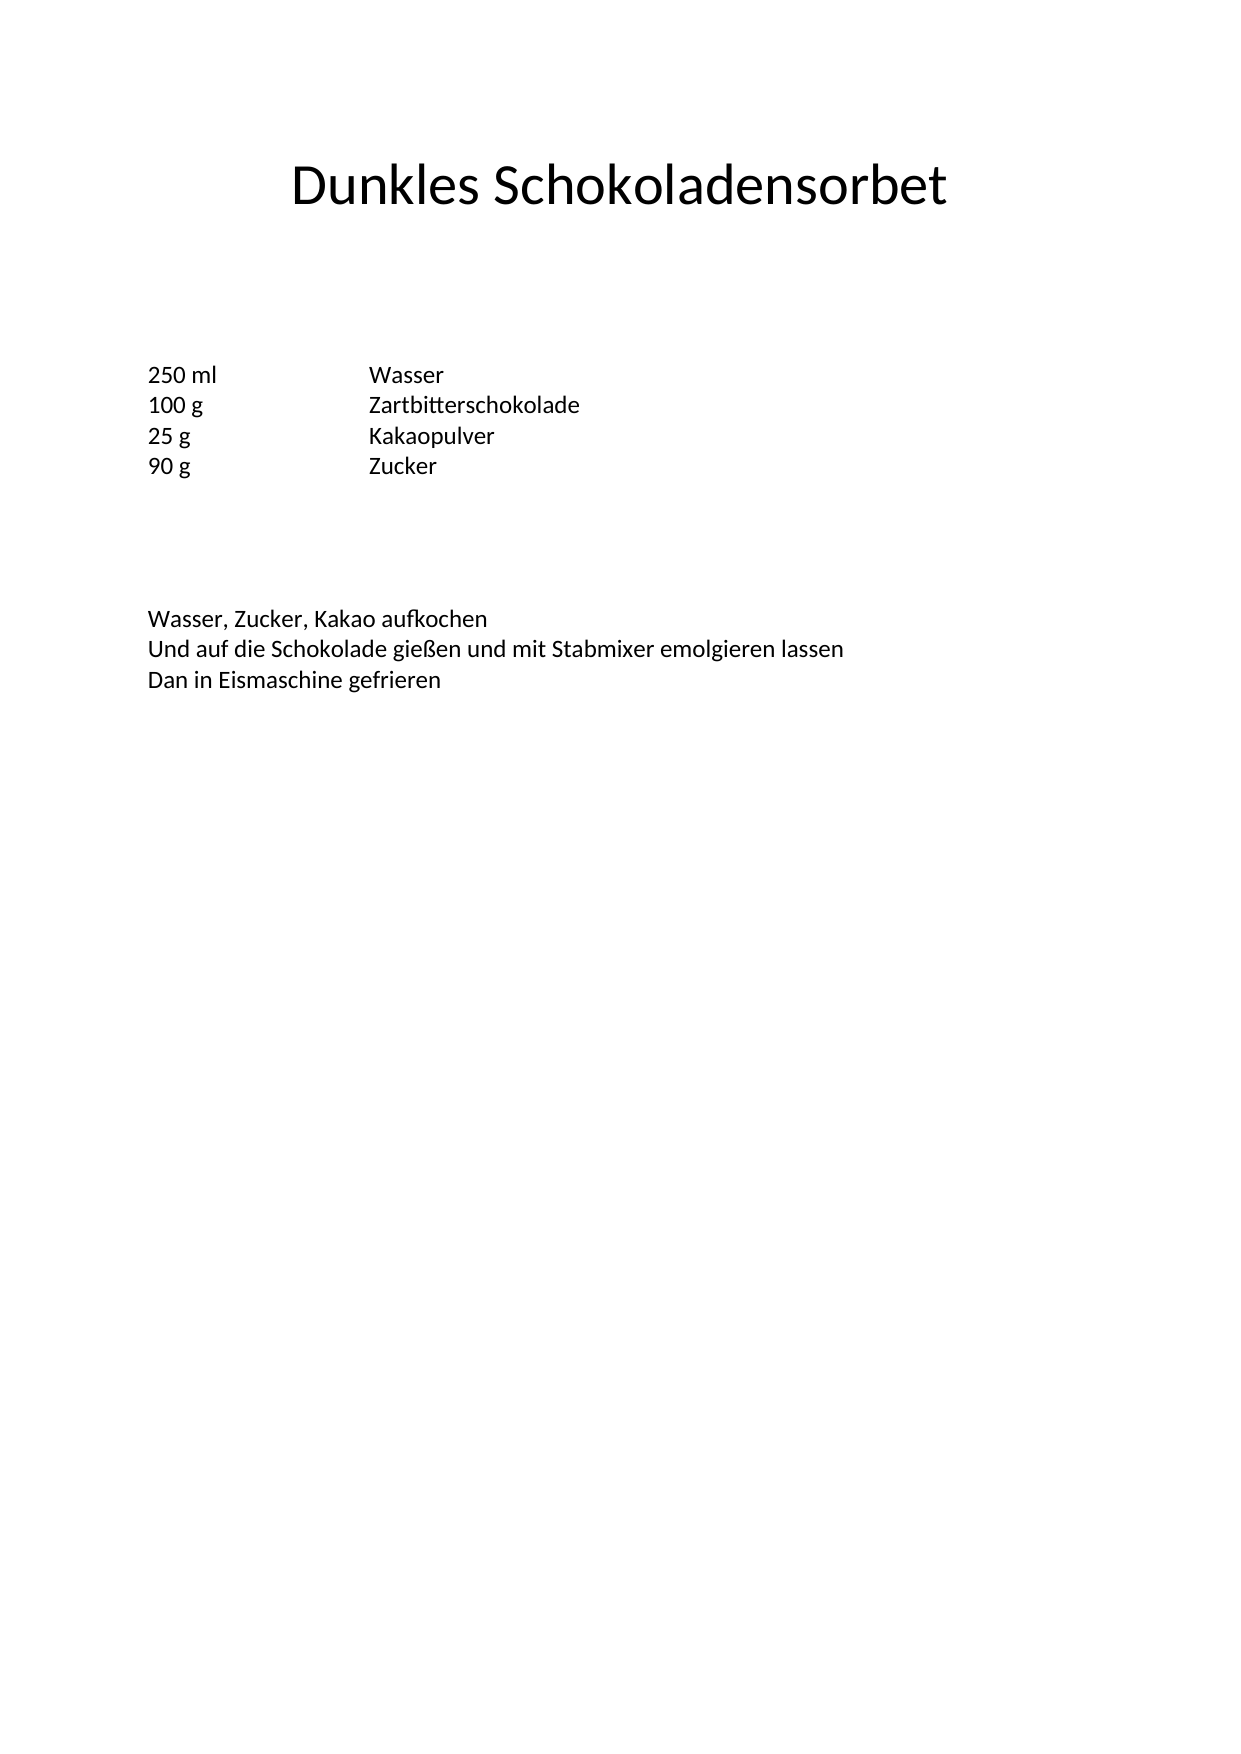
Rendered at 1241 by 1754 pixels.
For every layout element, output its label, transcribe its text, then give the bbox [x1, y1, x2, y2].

text 250 ml Wasser [148, 359, 1093, 389]
text 100 g Zartbitterschokolade [148, 389, 1093, 420]
text Dan in Eismaschine gefrieren [148, 664, 1093, 695]
text Dunkles Schokoladensorbet [148, 148, 1093, 219]
text Wasser, Zucker, Kakao aufkochen [148, 603, 1093, 634]
text 25 g Kakaopulver [148, 420, 1093, 451]
text 90 g Zucker [148, 451, 1093, 481]
text Und auf die Schokolade gießen und mit Stabmixer emolgieren lassen [148, 634, 1093, 664]
